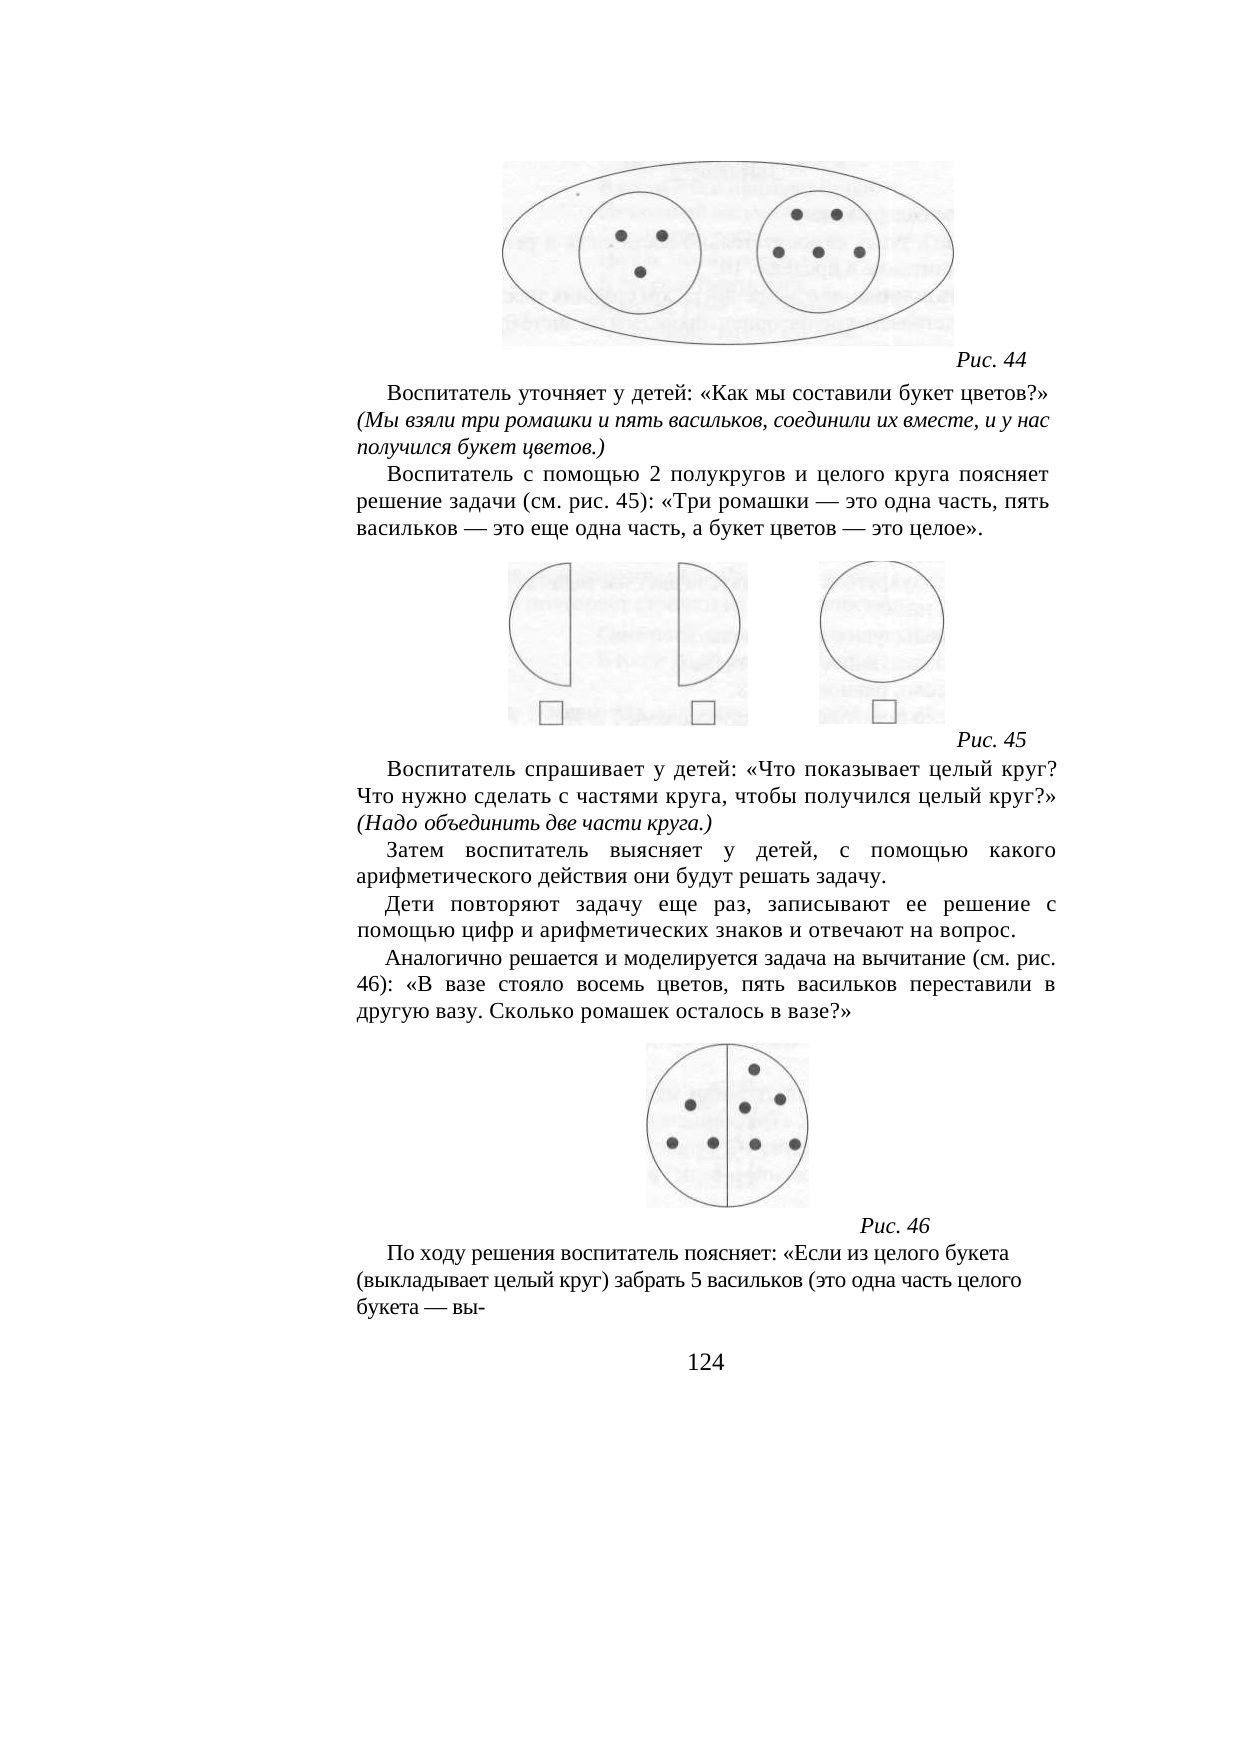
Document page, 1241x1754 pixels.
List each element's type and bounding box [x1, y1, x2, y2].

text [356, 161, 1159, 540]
picture [646, 1043, 809, 1208]
picture [508, 562, 748, 726]
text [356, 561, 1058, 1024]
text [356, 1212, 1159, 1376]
picture [819, 561, 945, 724]
picture [502, 161, 954, 346]
